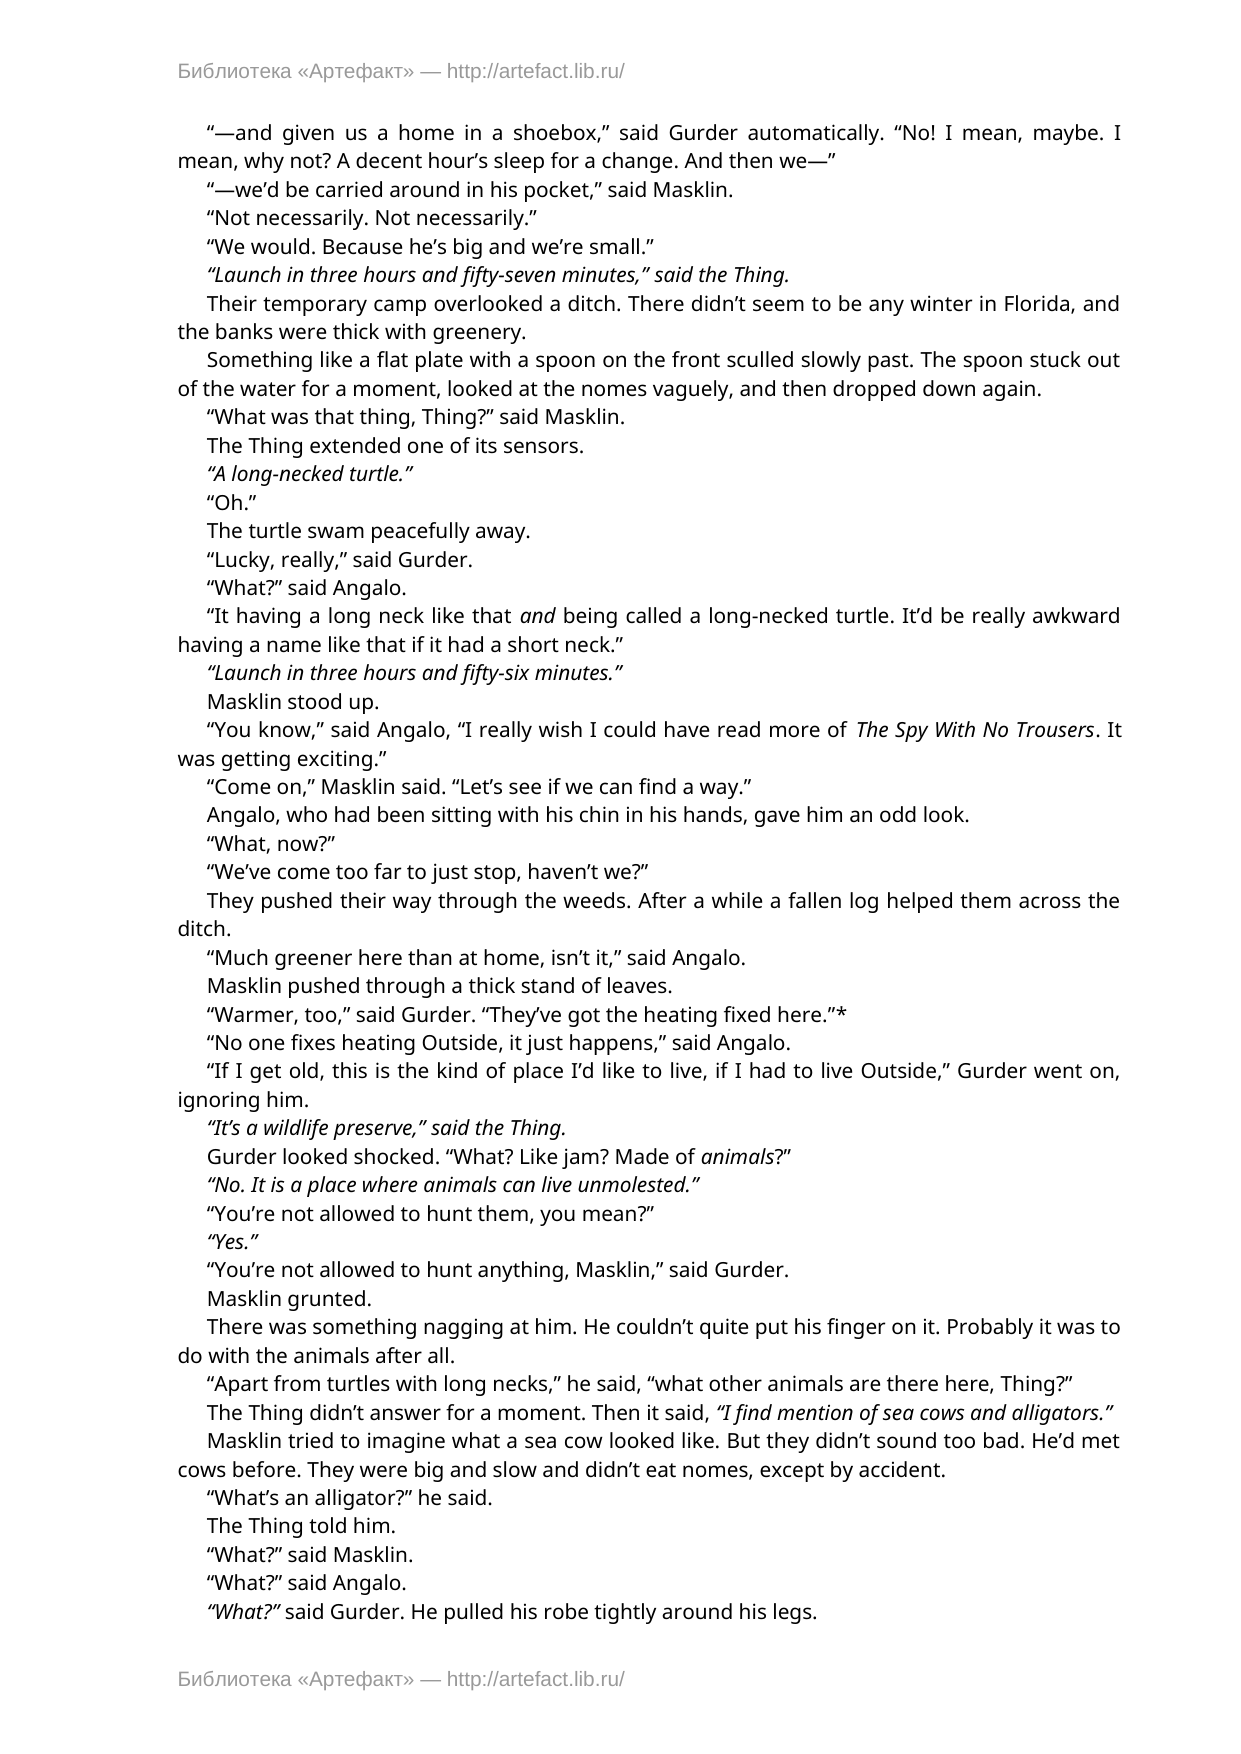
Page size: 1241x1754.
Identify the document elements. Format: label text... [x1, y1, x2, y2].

text “—we’d be carried around in his pocket,” said Masklin. [177, 175, 1122, 203]
text “It having a long neck like that and being called a long-necked turtle. It’d be really awkward having a name like that if it had a short neck.” [177, 602, 1122, 658]
text “Yes.” [177, 1227, 1122, 1256]
text The Thing told him. [177, 1512, 1122, 1540]
text “What was that thing, Thing?” said Masklin. [177, 402, 1122, 431]
text Angalo, who had been sitting with his chin in his hands, gave him an odd look. [177, 801, 1122, 829]
text Masklin tried to imagine what a sea cow looked like. But they didn’t sound too bad. He’d met cows before. They were big and slow and didn’t eat nomes, except by accident. [177, 1426, 1122, 1483]
text “It’s a wildlife preserve,” said the Thing. [177, 1113, 1122, 1142]
text There was something nagging at him. He couldn’t quite put his finger on it. Probably it was to do with the animals after all. [177, 1312, 1122, 1369]
text “Much greener here than at home, isn’t it,” said Angalo. [177, 943, 1122, 971]
text “What?” said Masklin. [177, 1540, 1122, 1568]
text Gurder looked shocked. “What? Like jam? Made of animals?” [177, 1142, 1122, 1170]
text “Launch in three hours and fifty-six minutes.” [177, 658, 1122, 687]
text They pushed their way through the weeds. After a while a fallen log helped them across the ditch. [177, 886, 1122, 943]
text “If I get old, this is the kind of place I’d like to live, if I had to live Outside,” Gurder went on, ignoring him. [177, 1057, 1122, 1113]
text “You’re not allowed to hunt anything, Masklin,” said Gurder. [177, 1256, 1122, 1284]
text “Lucky, really,” said Gurder. [177, 545, 1122, 573]
text “What, now?” [177, 829, 1122, 857]
text “Apart from turtles with long necks,” he said, “what other animals are there here, Thing?” [177, 1369, 1122, 1398]
text “Come on,” Masklin said. “Let’s see if we can find a way.” [177, 772, 1122, 801]
text “—and given us a home in a shoebox,” said Gurder automatically. “No! I mean, maybe. I mean, why not? A decent hour’s sleep for a change. And then we—” [177, 118, 1122, 175]
text “Oh.” [177, 488, 1122, 516]
text “No. It is a place where animals can live unmolested.” [177, 1170, 1122, 1199]
text Masklin grunted. [177, 1284, 1122, 1312]
text Masklin pushed through a thick stand of leaves. [177, 971, 1122, 1000]
text “Launch in three hours and fifty-seven minutes,” said the Thing. [177, 260, 1122, 289]
text “What?” said Angalo. [177, 573, 1122, 602]
text Something like a flat plate with a spoon on the front sculled slowly past. The spoon stuck out of the water for a moment, looked at the nomes vaguely, and then dropped down again. [177, 346, 1122, 402]
text “Warmer, too,” said Gurder. “They’ve got the heating fixed here.”* [177, 1000, 1122, 1028]
text “No one fixes heating Outside, it just happens,” said Angalo. [177, 1028, 1122, 1057]
text The turtle swam peacefully away. [177, 516, 1122, 545]
text “We would. Because he’s big and we’re small.” [177, 232, 1122, 260]
text “A long-necked turtle.” [177, 459, 1122, 488]
text The Thing didn’t answer for a moment. Then it said, “I find mention of sea cows and alligators.” [177, 1398, 1122, 1426]
text The Thing extended one of its sensors. [177, 431, 1122, 459]
text “We’ve come too far to just stop, haven’t we?” [177, 857, 1122, 886]
text Masklin stood up. [177, 687, 1122, 715]
text “What?” said Angalo. [177, 1568, 1122, 1597]
text “What?” said Gurder. He pulled his robe tightly around his legs. [177, 1597, 1122, 1625]
text “You’re not allowed to hunt them, you mean?” [177, 1199, 1122, 1227]
text “What’s an alligator?” he said. [177, 1483, 1122, 1512]
text Their temporary camp overlooked a ditch. There didn’t seem to be any winter in Florida, and the banks were thick with greenery. [177, 289, 1122, 346]
text “You know,” said Angalo, “I really wish I could have read more of The Spy With No Trousers. It was getting exciting.” [177, 715, 1122, 772]
text “Not necessarily. Not necessarily.” [177, 203, 1122, 232]
